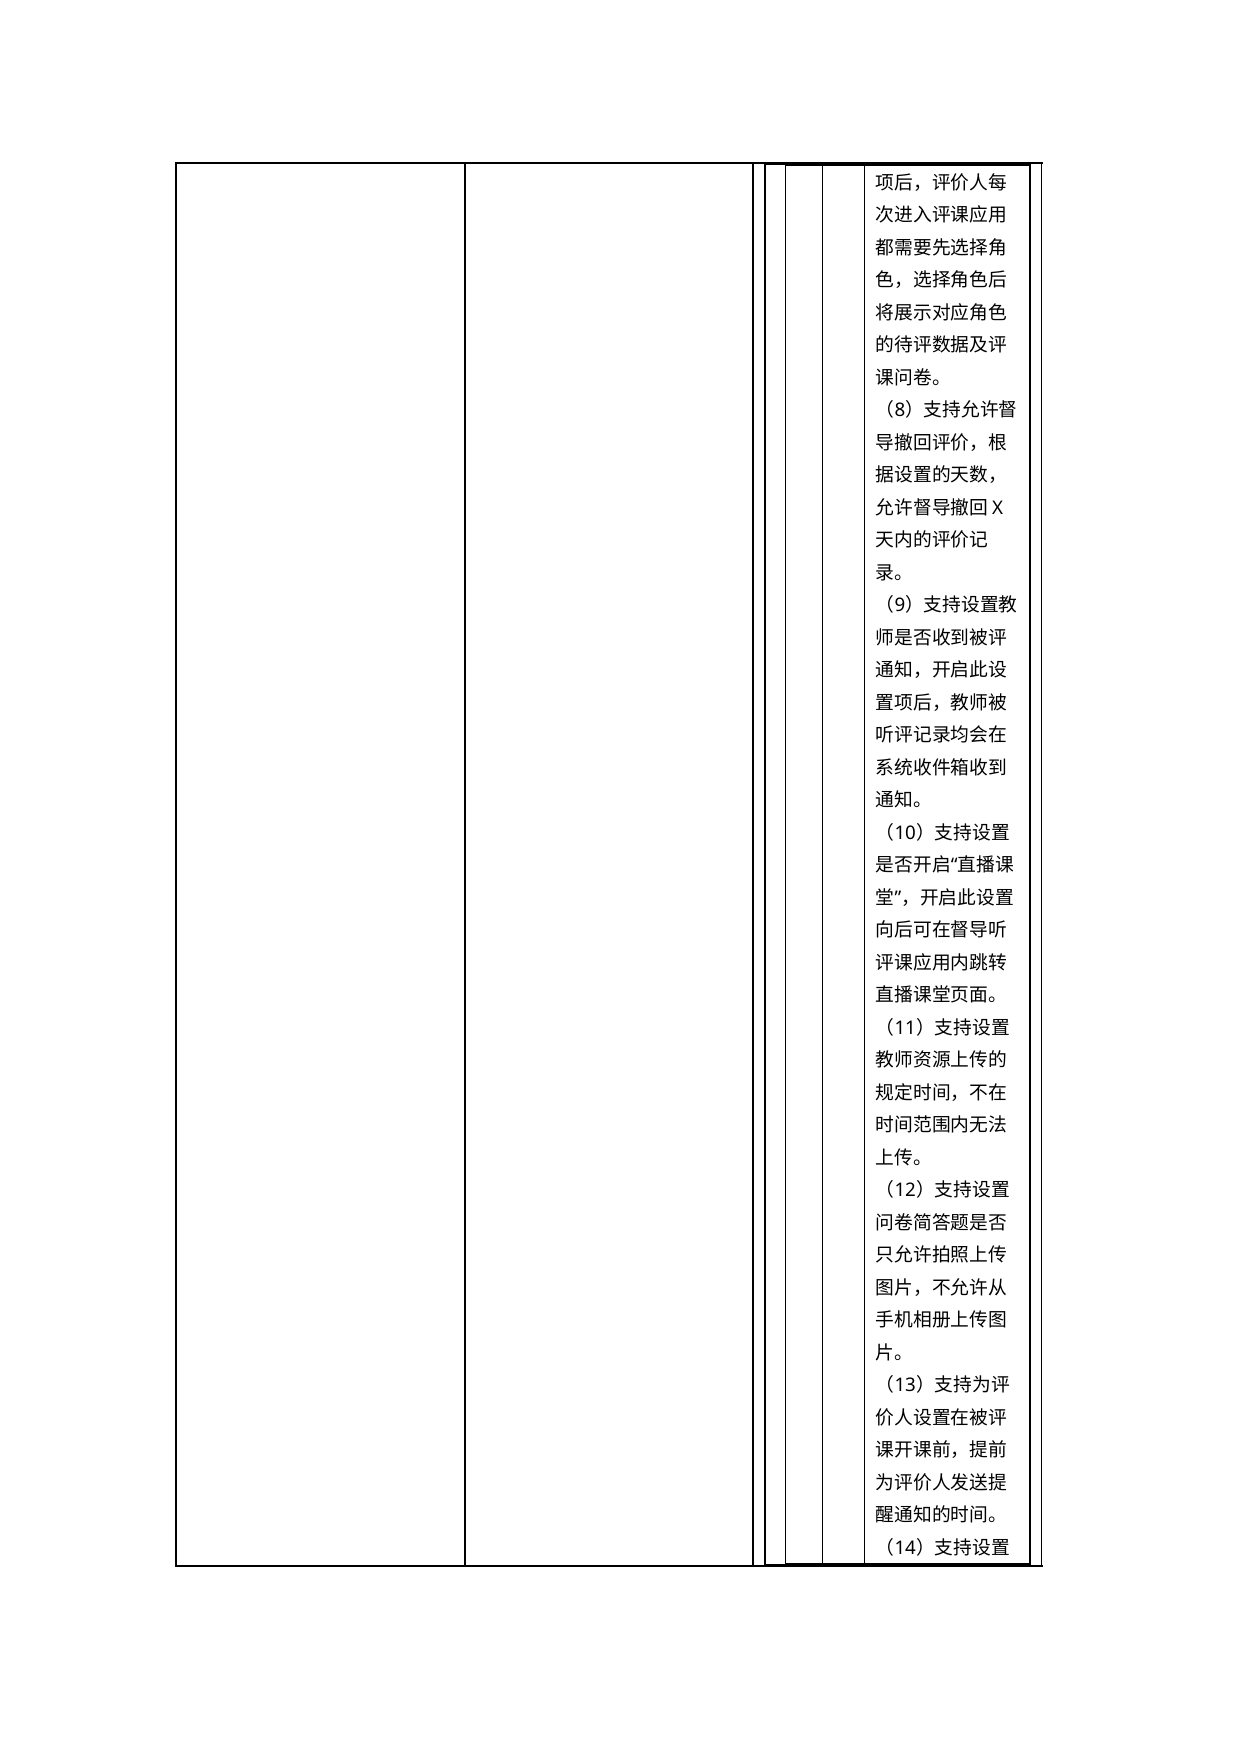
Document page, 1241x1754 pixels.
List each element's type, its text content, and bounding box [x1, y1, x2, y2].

table_cell [865, 166, 1029, 1563]
table_cell [1031, 164, 1041, 1565]
table_cell [786, 166, 822, 1563]
table_cell [466, 164, 752, 1565]
table_cell 1 [177, 164, 464, 1565]
table_cell [766, 165, 785, 1564]
table_cell [823, 166, 864, 1563]
table_cell [754, 164, 764, 1565]
